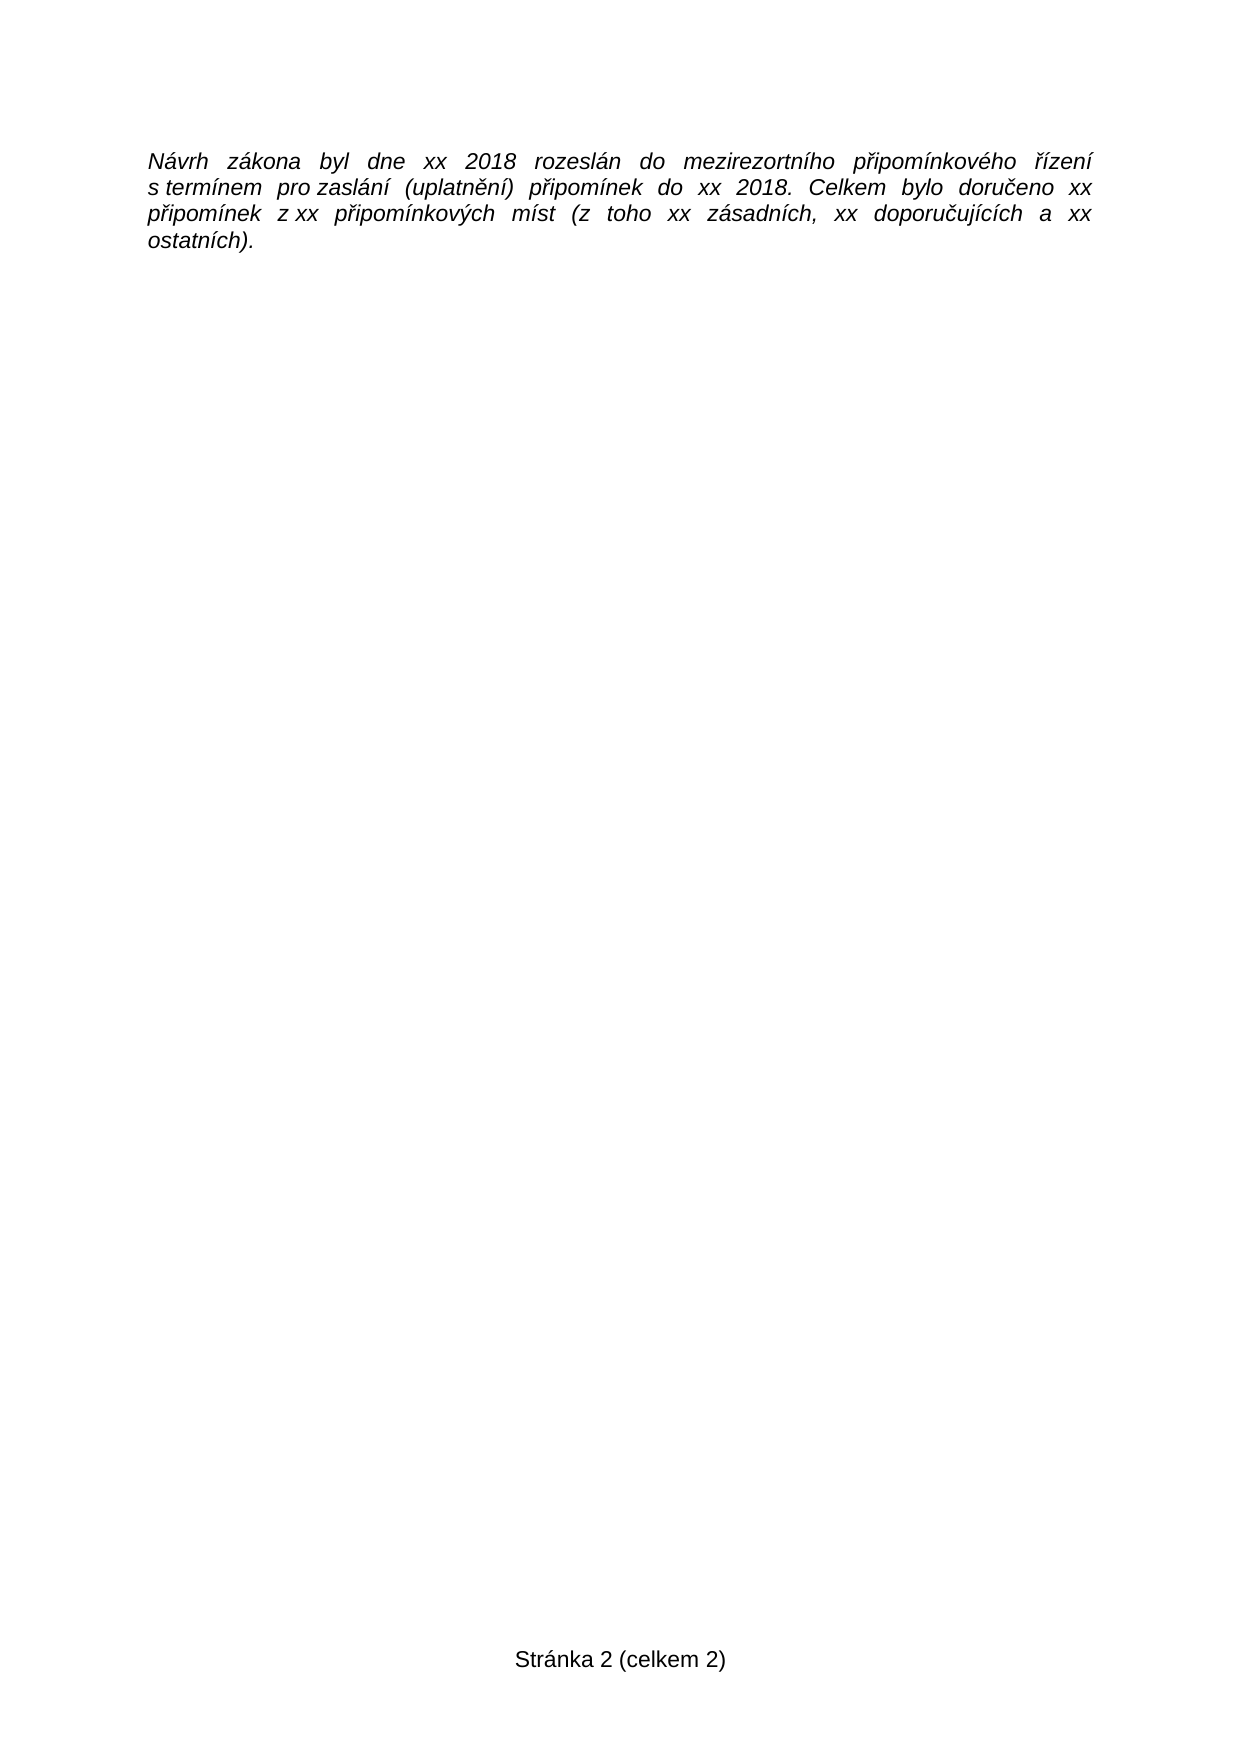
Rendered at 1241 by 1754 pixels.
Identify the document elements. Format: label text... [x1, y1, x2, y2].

text Návrh zákona byl dne xx 2018 rozeslán do mezirezortního připomínkového řízení s termínem pro zaslání (uplatnění) připomínek do xx 2018. Celkem bylo doručeno xx připomínek z xx připomínkových míst (z toho xx zásadních, xx doporučujících a xx ostatních). [148, 148, 1093, 253]
